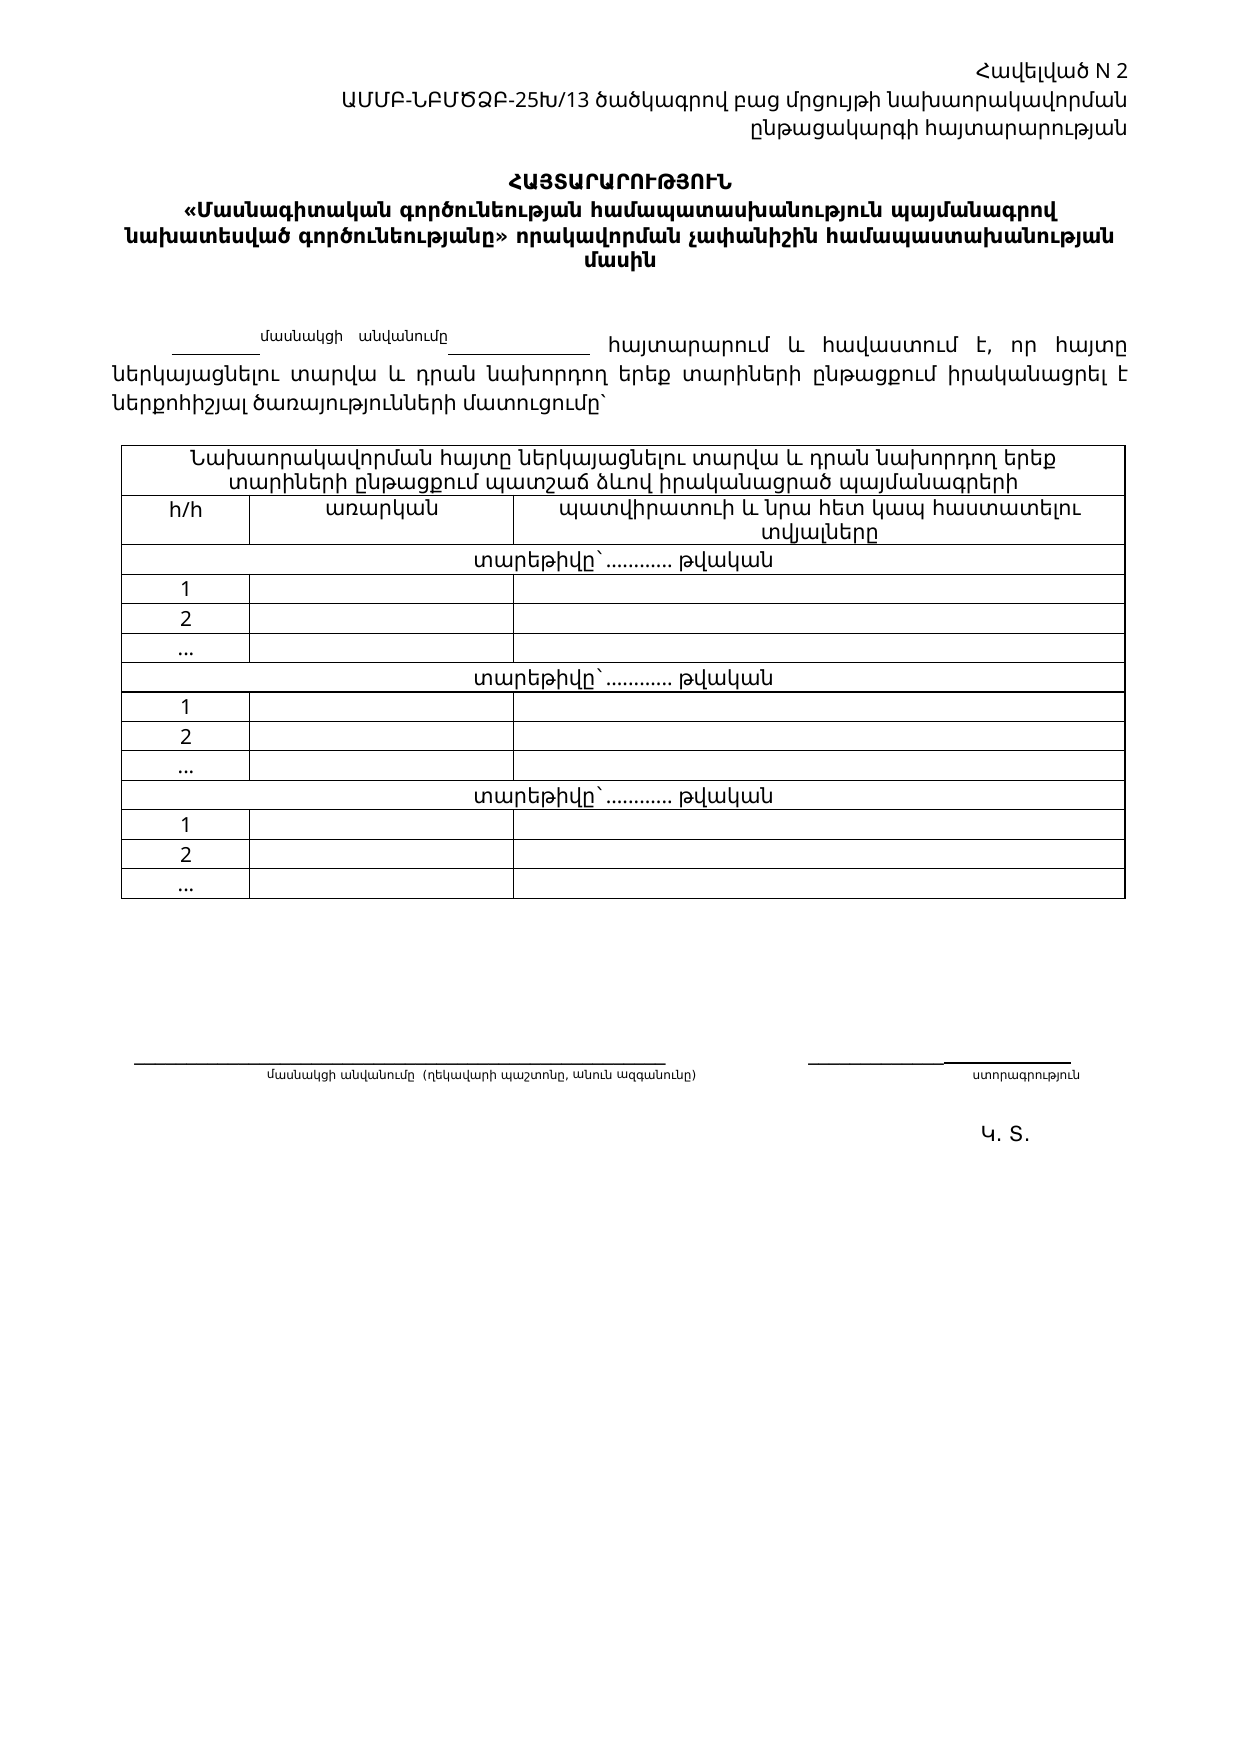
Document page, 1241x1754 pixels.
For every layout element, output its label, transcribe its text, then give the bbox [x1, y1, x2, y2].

table_cell [250, 693, 513, 721]
text ընթացակարգի հայտարարության [112, 113, 1128, 142]
table_cell 2 [122, 722, 249, 750]
table_cell տարեթիվը`............ թվական [122, 663, 1124, 691]
table_cell տարեթիվը`............ թվական [122, 545, 1124, 573]
table_cell տարեթիվը`............ թվական [122, 781, 1124, 809]
table_cell [250, 722, 513, 750]
text ՀԱՅՏԱՐԱՐՈՒԹՅՈՒՆ [112, 167, 1128, 196]
table_cell [514, 810, 1124, 839]
table_cell [250, 869, 513, 898]
table_cell [514, 604, 1124, 632]
table_cell [514, 575, 1124, 603]
table_cell [514, 751, 1124, 780]
table_cell ... [122, 751, 249, 780]
table_cell [514, 634, 1124, 662]
table_cell [250, 634, 513, 662]
table_cell 1 [122, 810, 249, 839]
table_cell [514, 869, 1124, 898]
table_cell առարկան [250, 496, 513, 544]
table_cell 1 [122, 693, 249, 721]
text Կ. Տ. [112, 1122, 1128, 1147]
table_cell պատվիրատուի և նրա հետ կապ հաստատելու տվյալները [514, 496, 1124, 544]
text Հավելված N 2 [112, 56, 1128, 85]
text ԱՄՄԲ-ՆԲՄԾՁԲ-25Խ/13 ծածկագրով բաց մրցույթի նախաորակավորման [112, 85, 1128, 113]
text նախատեսված գործունեությանը» որակավորման չափանիշին համապաստախանության մասին [112, 224, 1128, 272]
text «Մասնագիտական գործունեության համապատասխանություն պայմանագրով [112, 196, 1128, 224]
table_cell [514, 840, 1124, 868]
text ___________________________________________________ _____________ մասնակցի անվանումը (ղեկավարի պաշտոնը, անուն ազգանունը) ստորագրություն [112, 1041, 1128, 1094]
table_cell [250, 751, 513, 780]
table_cell 2 [122, 604, 249, 632]
text մասնակցի անվանումը հայտարարում և հավաստում է, որ հայտը ներկայացնելու տարվա և դրան նախորդող երեք տարիների ընթացքում իրականացրել է ներքոհիշյալ ծառայությունների մատուցումը` [112, 325, 1128, 416]
table_cell ... [122, 634, 249, 662]
table_cell [514, 722, 1124, 750]
table_cell հ/հ [122, 496, 249, 544]
table_cell [250, 604, 513, 632]
table_cell [250, 810, 513, 839]
table_cell 1 [122, 575, 249, 603]
table_header Նախաորակավորման հայտը ներկայացնելու տարվա և դրան նախորդող երեք տարիների ընթացքում պատշաճ ձևով իրականացրած պայմանագրերի [122, 446, 1124, 494]
table_cell ... [122, 869, 249, 898]
table_cell 2 [122, 840, 249, 868]
table_cell [514, 693, 1124, 721]
table_cell [250, 575, 513, 603]
table_cell [250, 840, 513, 868]
